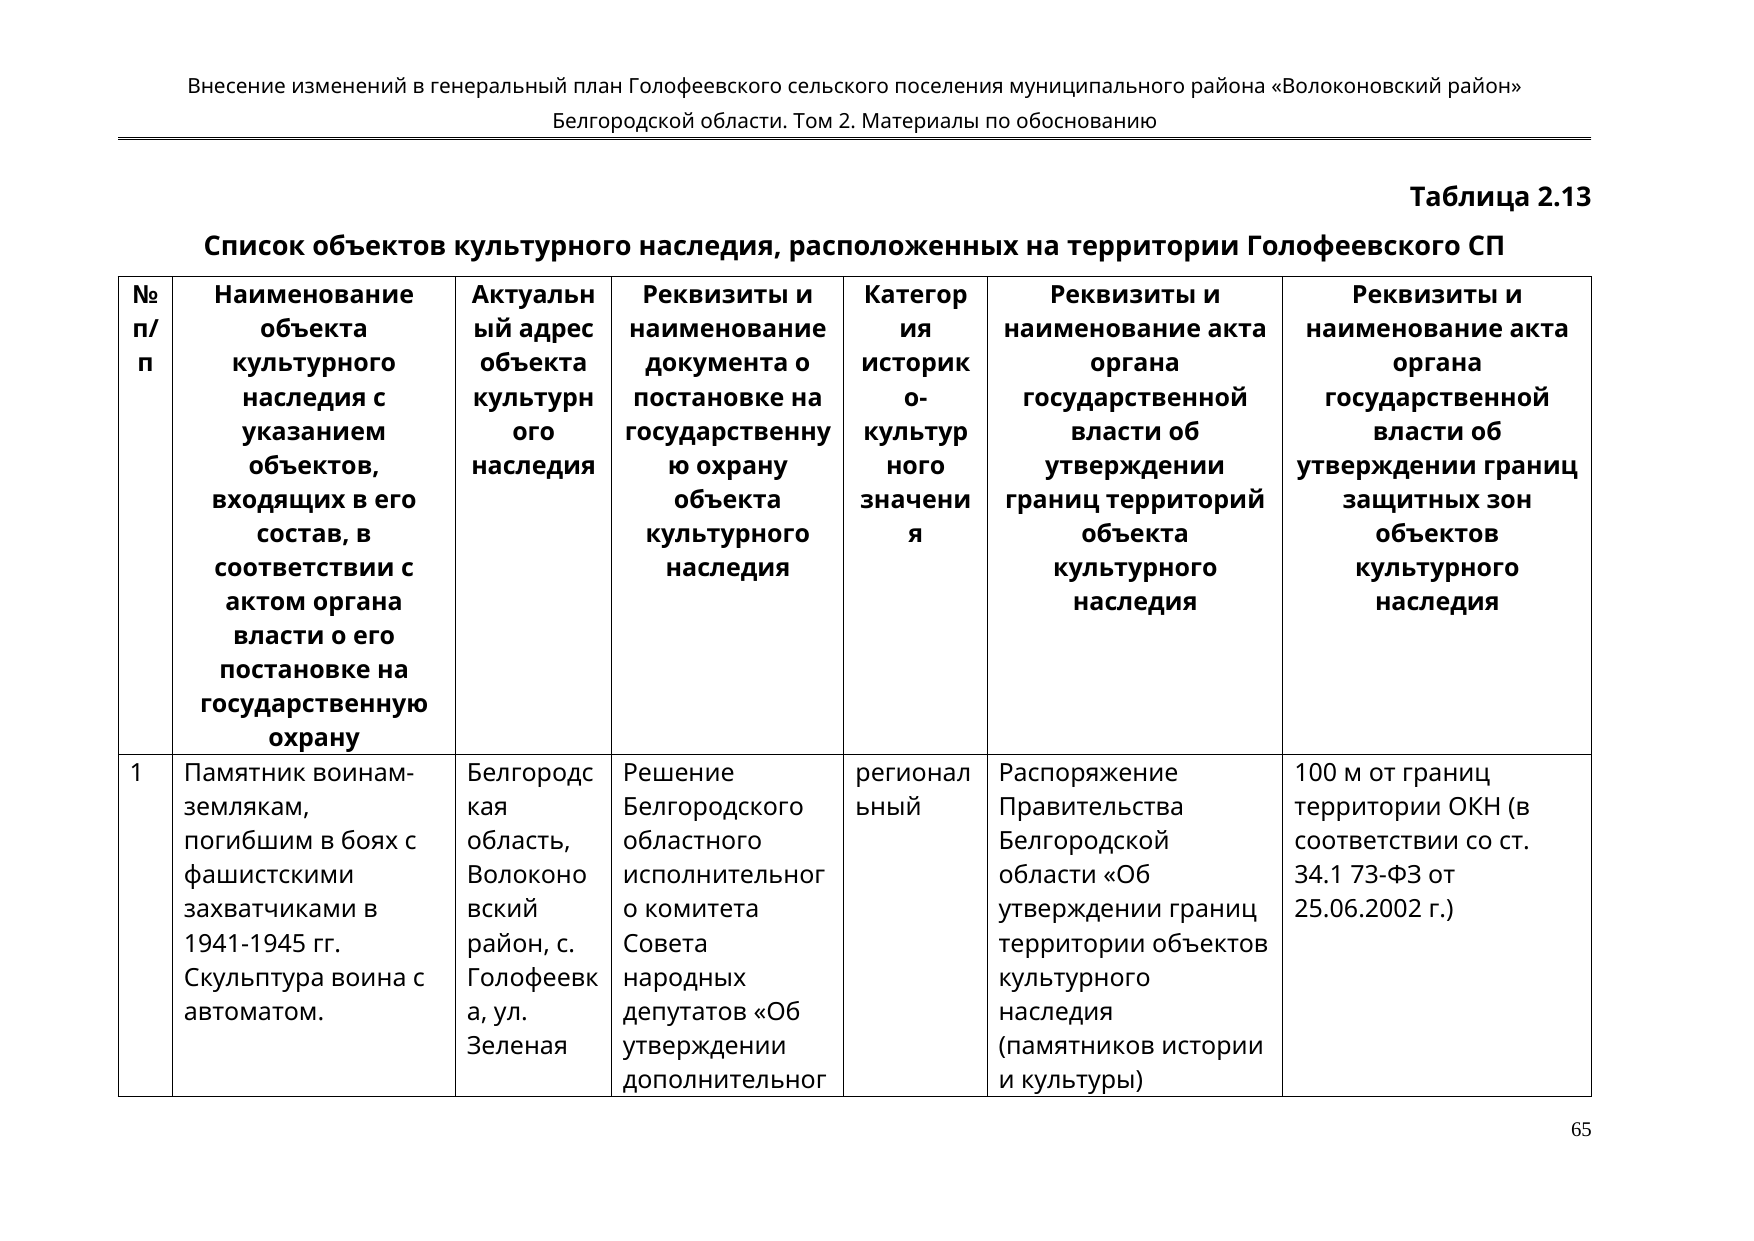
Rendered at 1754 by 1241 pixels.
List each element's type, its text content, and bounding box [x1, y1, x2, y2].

table_cell Решение Белгородского областного исполнительного комитета Совета народных депутатов «Об утверждении дополнительного списка памятников истории и культуры, взятых под государственную охрану» от 28.08.1986 г.№ 368 [612, 755, 843, 1096]
table_cell 100 м от границ территории ОКН (в соответствии со ст. 34.1 73-ФЗ от 25.06.2002 г.) [1283, 755, 1591, 1096]
table_header Реквизиты и наименование акта органа государственной власти об утверждении границ территорий объекта культурного наследия [988, 277, 1282, 754]
table_cell Белгородская область, Волоконовский район, с. Голофеевка, ул. Зеленая [456, 755, 611, 1096]
table_header Реквизиты и наименование акта органа государственной власти об утверждении границ защитных зон объектов культурного наследия [1283, 277, 1591, 754]
table_cell Памятник воинам-землякам, погибшим в боях с фашистскими захватчиками в 1941-1945 гг. Скульптура воина с автоматом. [173, 755, 455, 1096]
text Список объектов культурного наследия, расположенных на территории Голофеевского СП [118, 227, 1591, 263]
table_header № п/п [119, 277, 172, 754]
text Таблица 2.13 [118, 177, 1591, 214]
table_cell 1 [119, 755, 172, 1096]
table_header Наименование объекта культурного наследия с указанием объектов, входящих в его состав, в соответствии с актом органа власти о его постановке на государственную охрану [173, 277, 455, 754]
table_header Реквизиты и наименование документа о постановке на государственную охрану объекта культурного наследия [612, 277, 843, 754]
table_header Категория историко-культурного значения [844, 277, 987, 754]
table_cell региональный [844, 755, 987, 1096]
table_cell Распоряжение Правительства Белгородской области «Об утверждении границ территории объектов культурного наследия (памятников истории и культуры) муниципального района «Волоконовский район» и режимов использования земельных участков в границах данных территорий» от 19 января 2015 года № 22-рп [988, 755, 1282, 1096]
table_header Актуальный адрес объекта культурного наследия [456, 277, 611, 754]
